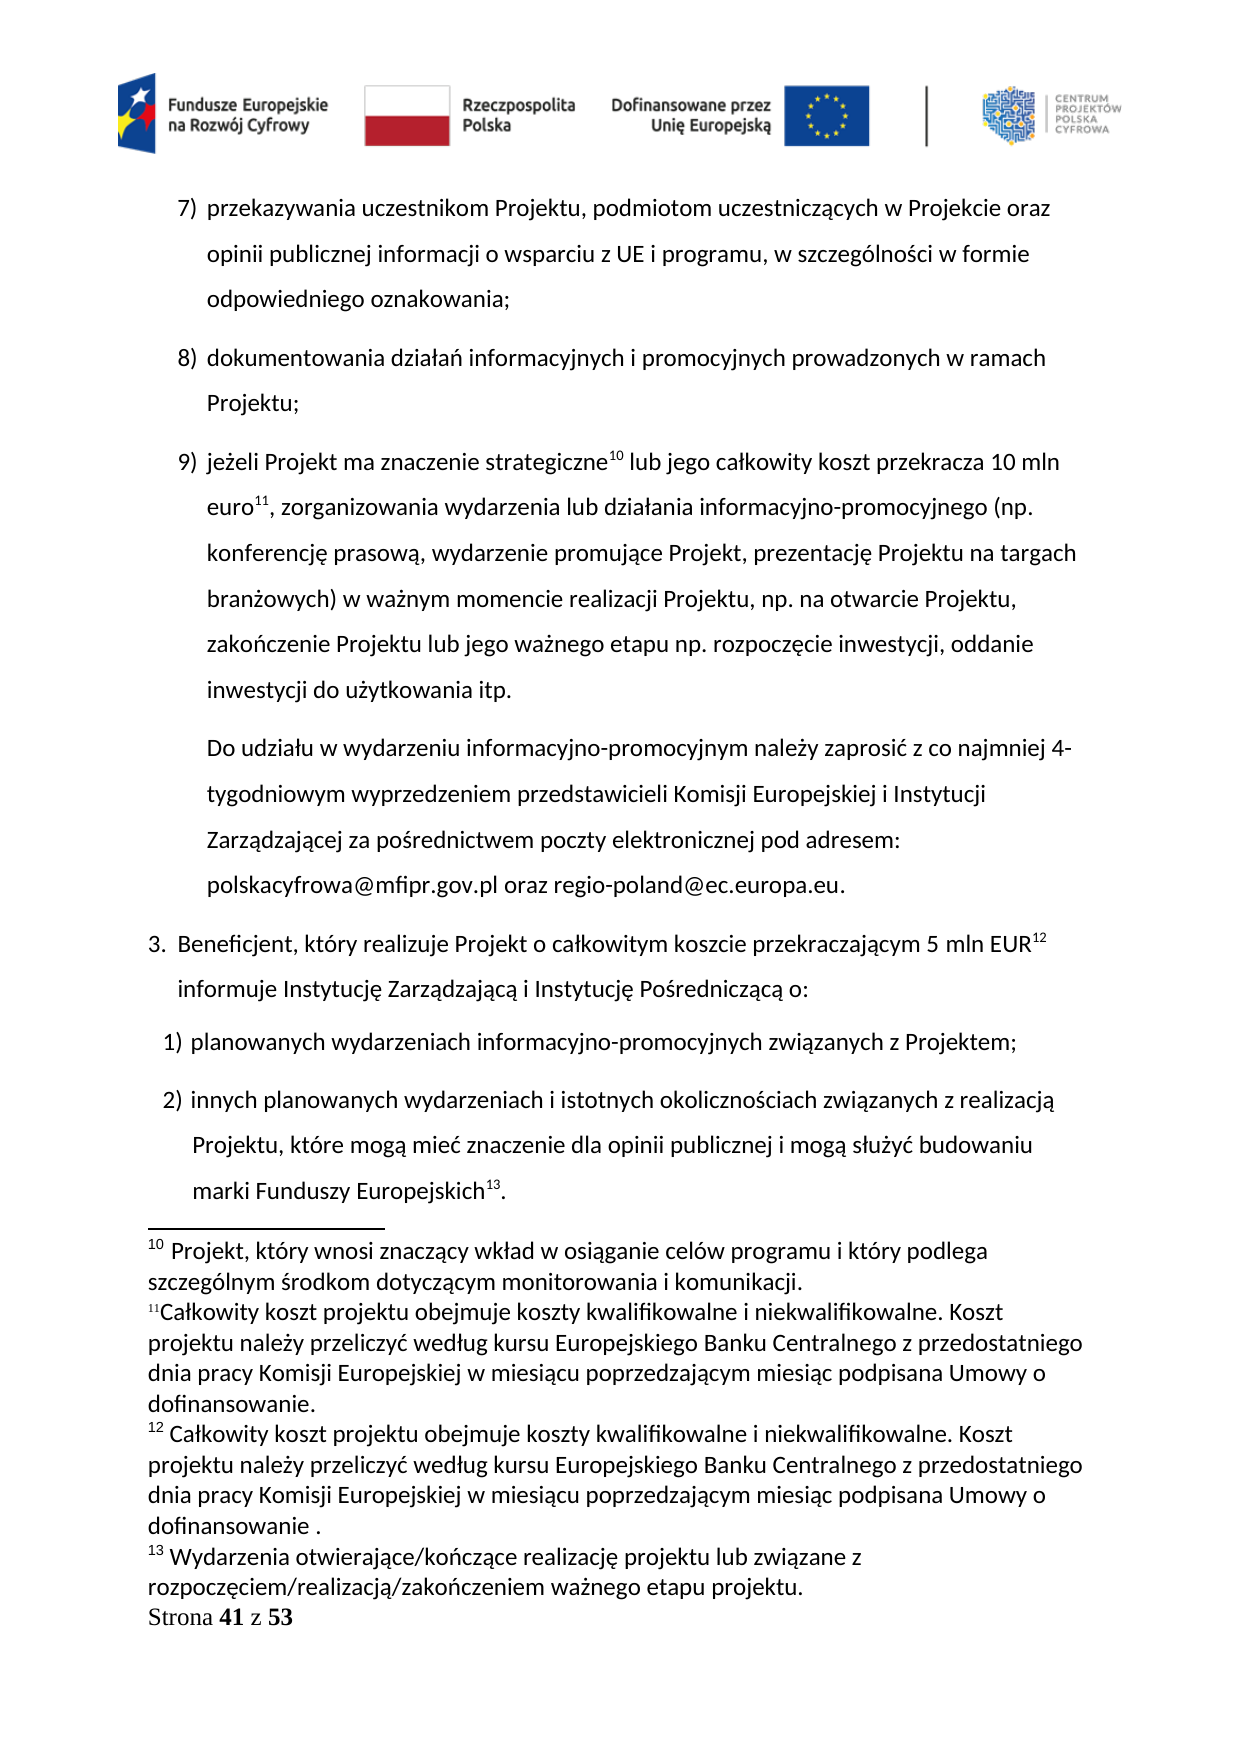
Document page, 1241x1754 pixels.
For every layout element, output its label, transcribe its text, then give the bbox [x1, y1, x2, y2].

list Beneficjent, który realizuje Projekt o całkowitym koszcie przekraczającym 5 mln EUR informuje Instytucję Zarządzającą i Instytucję Pośredniczącą o: [148, 928, 1093, 1004]
list jeżeli Projekt ma znaczenie strategiczne lub jego całkowity koszt przekracza 10 mln euro, zorganizowania wydarzenia lub działania informacyjno-promocyjnego (np. konferencję prasową, wydarzenie promujące Projekt, prezentację Projektu na targach branżowych) w ważnym momencie realizacji Projektu, np. na otwarcie Projektu, zakończenie Projektu lub jego ważnego etapu np. rozpoczęcie inwestycji, oddanie inwestycji do użytkowania itp. [177, 446, 1093, 705]
list Do udziału w wydarzeniu informacyjno-promocyjnym należy zaprosić z co najmniej 4-tygodniowym wyprzedzeniem przedstawicieli Komisji Europejskiej i Instytucji Zarządzającej za pośrednictwem poczty elektronicznej pod adresem: polskacyfrowa@mfipr.gov.pl oraz regio-poland@ec.europa.eu. [207, 732, 1093, 900]
list planowanych wydarzeniach informacyjno-promocyjnych związanych z Projektem; [162, 1026, 1093, 1056]
list innych planowanych wydarzeniach i istotnych okolicznościach związanych z realizacją Projektu, które mogą mieć znaczenie dla opinii publicznej i mogą służyć budowaniu marki Funduszy Europejskich. [162, 1084, 1093, 1206]
list dokumentowania działań informacyjnych i promocyjnych prowadzonych w ramach Projektu; [177, 342, 1093, 418]
picture [118, 73, 1122, 154]
list przekazywania uczestnikom Projektu, podmiotom uczestniczących w Projekcie oraz opinii publicznej informacji o wsparciu z UE i programu, w szczególności w formie odpowiedniego oznakowania; [177, 192, 1093, 314]
